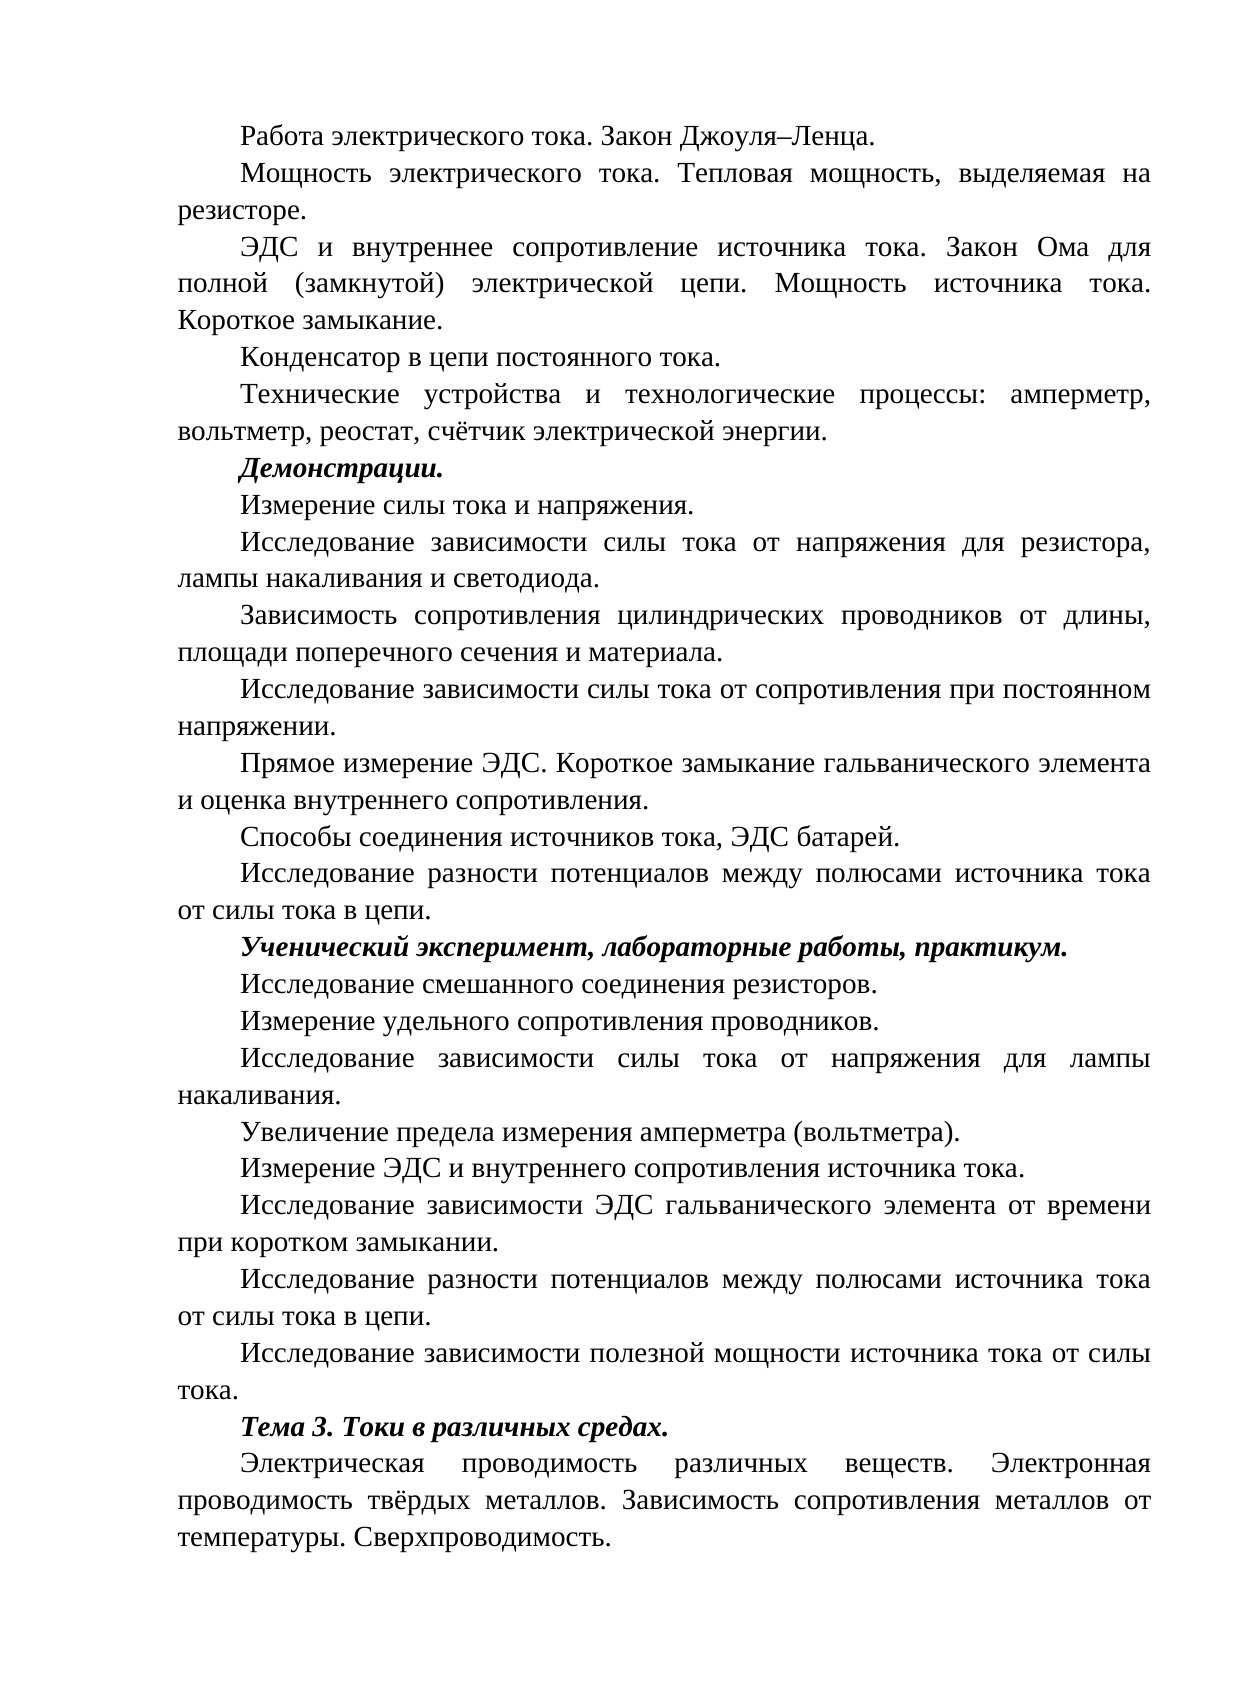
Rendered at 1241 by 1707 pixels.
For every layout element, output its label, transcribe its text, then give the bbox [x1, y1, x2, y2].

text Измерение ЭДС и внутреннего сопротивления источника тока. [177, 1151, 1152, 1184]
text Исследование разности потенциалов между полюсами источника тока от силы тока в цепи. [177, 856, 1152, 926]
text Конденсатор в цепи постоянного тока. [177, 339, 1152, 373]
text Зависимость сопротивления цилиндрических проводников от длины, площади поперечного сечения и материала. [177, 597, 1152, 668]
text Тема 3. Токи в различных средах. [177, 1409, 1152, 1442]
text Исследование зависимости ЭДС гальванического элемента от времени при коротком замыкании. [177, 1187, 1152, 1258]
text Ученический эксперимент, лабораторные работы, практикум. [177, 929, 1152, 963]
text Исследование зависимости силы тока от напряжения для лампы накаливания. [177, 1040, 1152, 1110]
text Мощность электрического тока. Тепловая мощность, выделяемая на резисторе. [177, 155, 1152, 225]
text Работа электрического тока. Закон Джоуля–Ленца. [177, 118, 1152, 152]
text Исследование зависимости полезной мощности источника тока от силы тока. [177, 1335, 1152, 1405]
text Исследование зависимости силы тока от сопротивления при постоянном напряжении. [177, 671, 1152, 742]
text Демонстрации. [177, 450, 1152, 483]
text Измерение силы тока и напряжения. [177, 487, 1152, 520]
text Электрическая проводимость различных веществ. Электронная проводимость твёрдых металлов. Зависимость сопротивления металлов от температуры. Сверхпроводимость. [177, 1446, 1152, 1553]
text Технические устройства и технологические процессы: амперметр, вольтметр, реостат, счётчик электрической энергии. [177, 376, 1152, 447]
text Способы соединения источников тока, ЭДС батарей. [177, 819, 1152, 852]
text Исследование зависимости силы тока от напряжения для резистора, лампы накаливания и светодиода. [177, 524, 1152, 594]
text ЭДС и внутреннее сопротивление источника тока. Закон Ома для полной (замкнутой) электрической цепи. Мощность источника тока. Короткое замыкание. [177, 229, 1152, 336]
text Измерение удельного сопротивления проводников. [177, 1003, 1152, 1037]
text Прямое измерение ЭДС. Короткое замыкание гальванического элемента и оценка внутреннего сопротивления. [177, 745, 1152, 815]
text Увеличение предела измерения амперметра (вольтметра). [177, 1114, 1152, 1147]
text Исследование разности потенциалов между полюсами источника тока от силы тока в цепи. [177, 1261, 1152, 1332]
text Исследование смешанного соединения резисторов. [177, 966, 1152, 1000]
